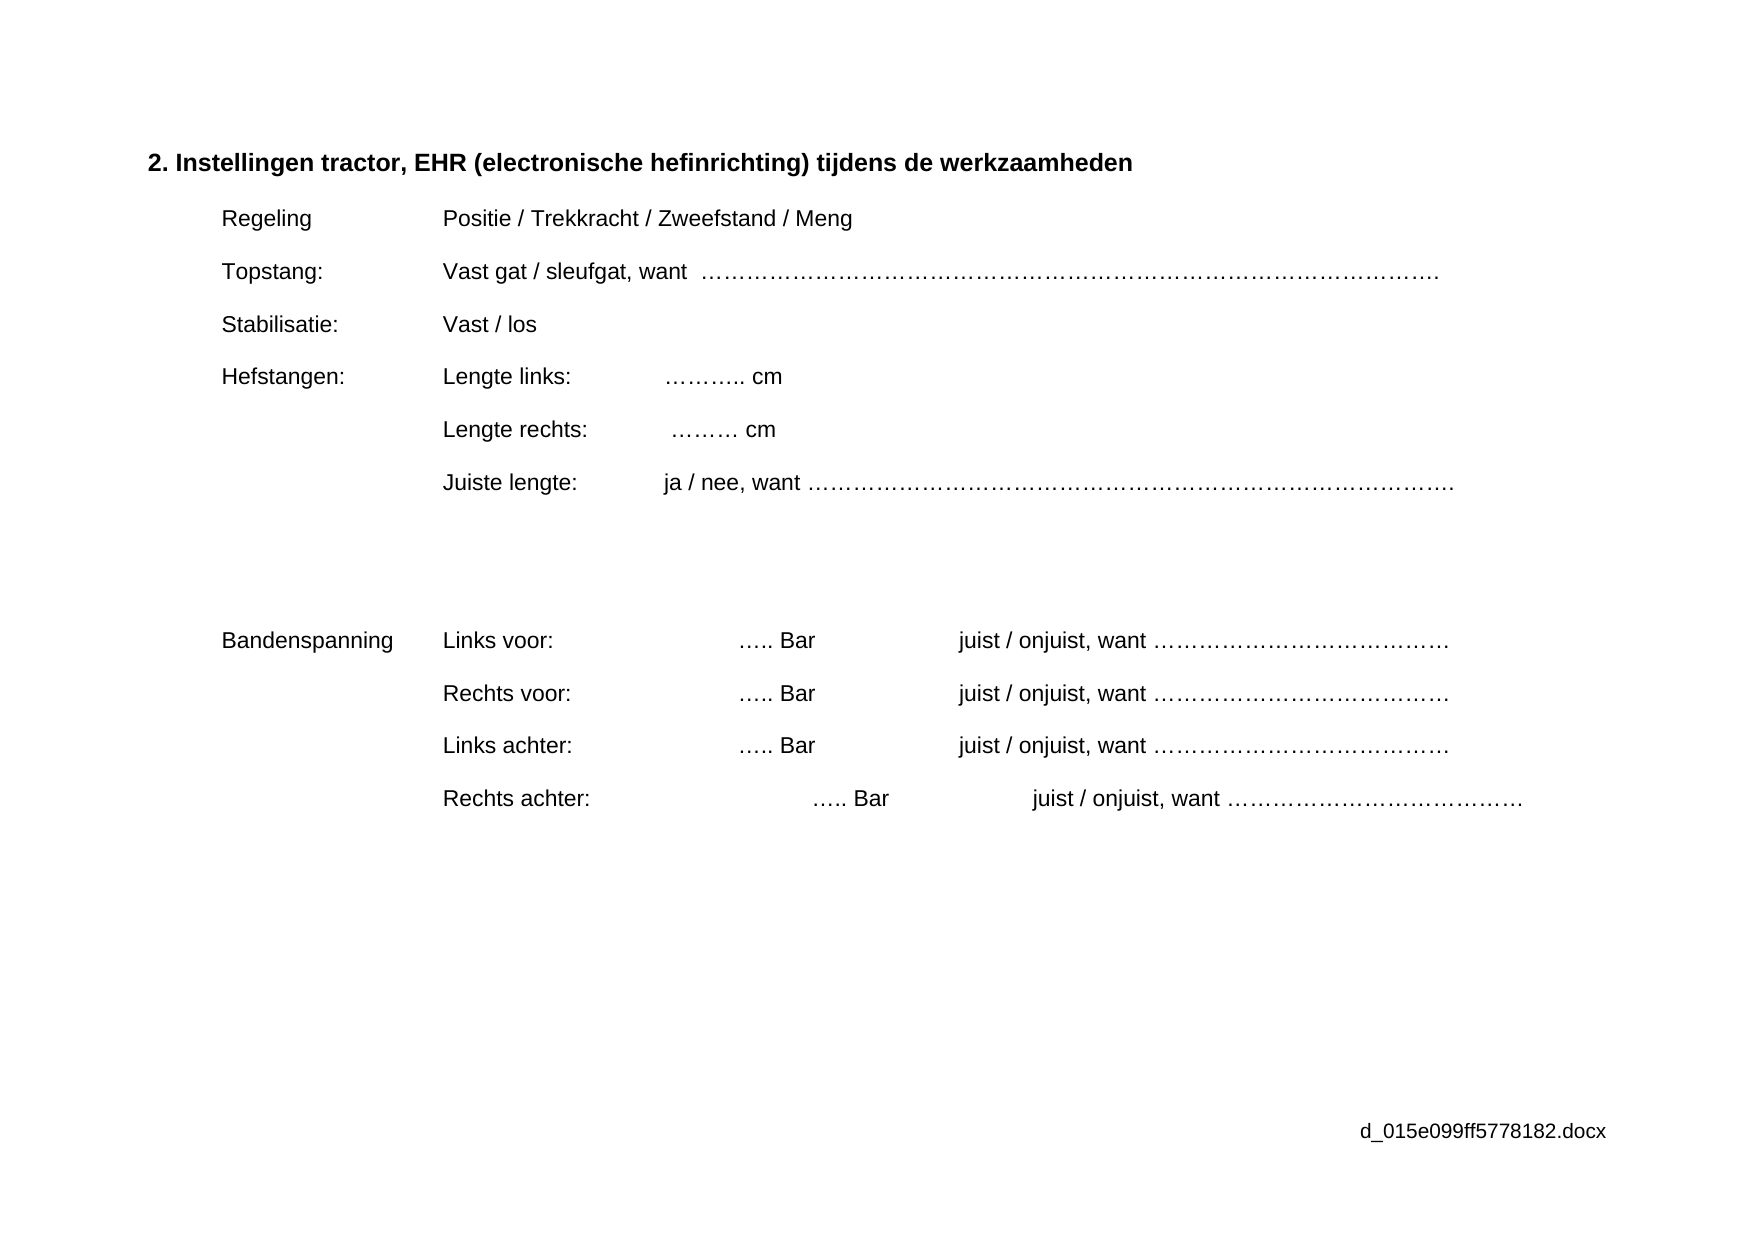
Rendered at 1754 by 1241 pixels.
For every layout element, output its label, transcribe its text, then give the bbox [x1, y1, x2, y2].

text Topstang: Vast gat / sleufgat, want ……………………………………………………………………………………. Stabilisatie: Vast / los [148, 258, 1606, 337]
text Regeling Positie / Trekkracht / Zweefstand / Meng [148, 205, 1606, 231]
text Juiste lengte: ja / nee, want …………………………………………………………………………. [148, 469, 1606, 548]
text Lengte rechts: ……… cm [148, 416, 1606, 442]
text Bandenspanning Links voor: ….. Bar juist / onjuist, want ………………………………… Rechts voor: ….. Bar juist / onjuist, want ………………………………… Links achter: ….. Bar juist / onjuist, want ………………………………… Rechts achter: ….. Bar juist / onjuist, want ………………………………… [221, 574, 1606, 811]
text Hefstangen: Lengte links: ……….. cm [148, 363, 1606, 389]
text 2. Instellingen tractor, EHR (electronische hefinrichting) tijdens de werkzaamheden [148, 148, 1606, 176]
